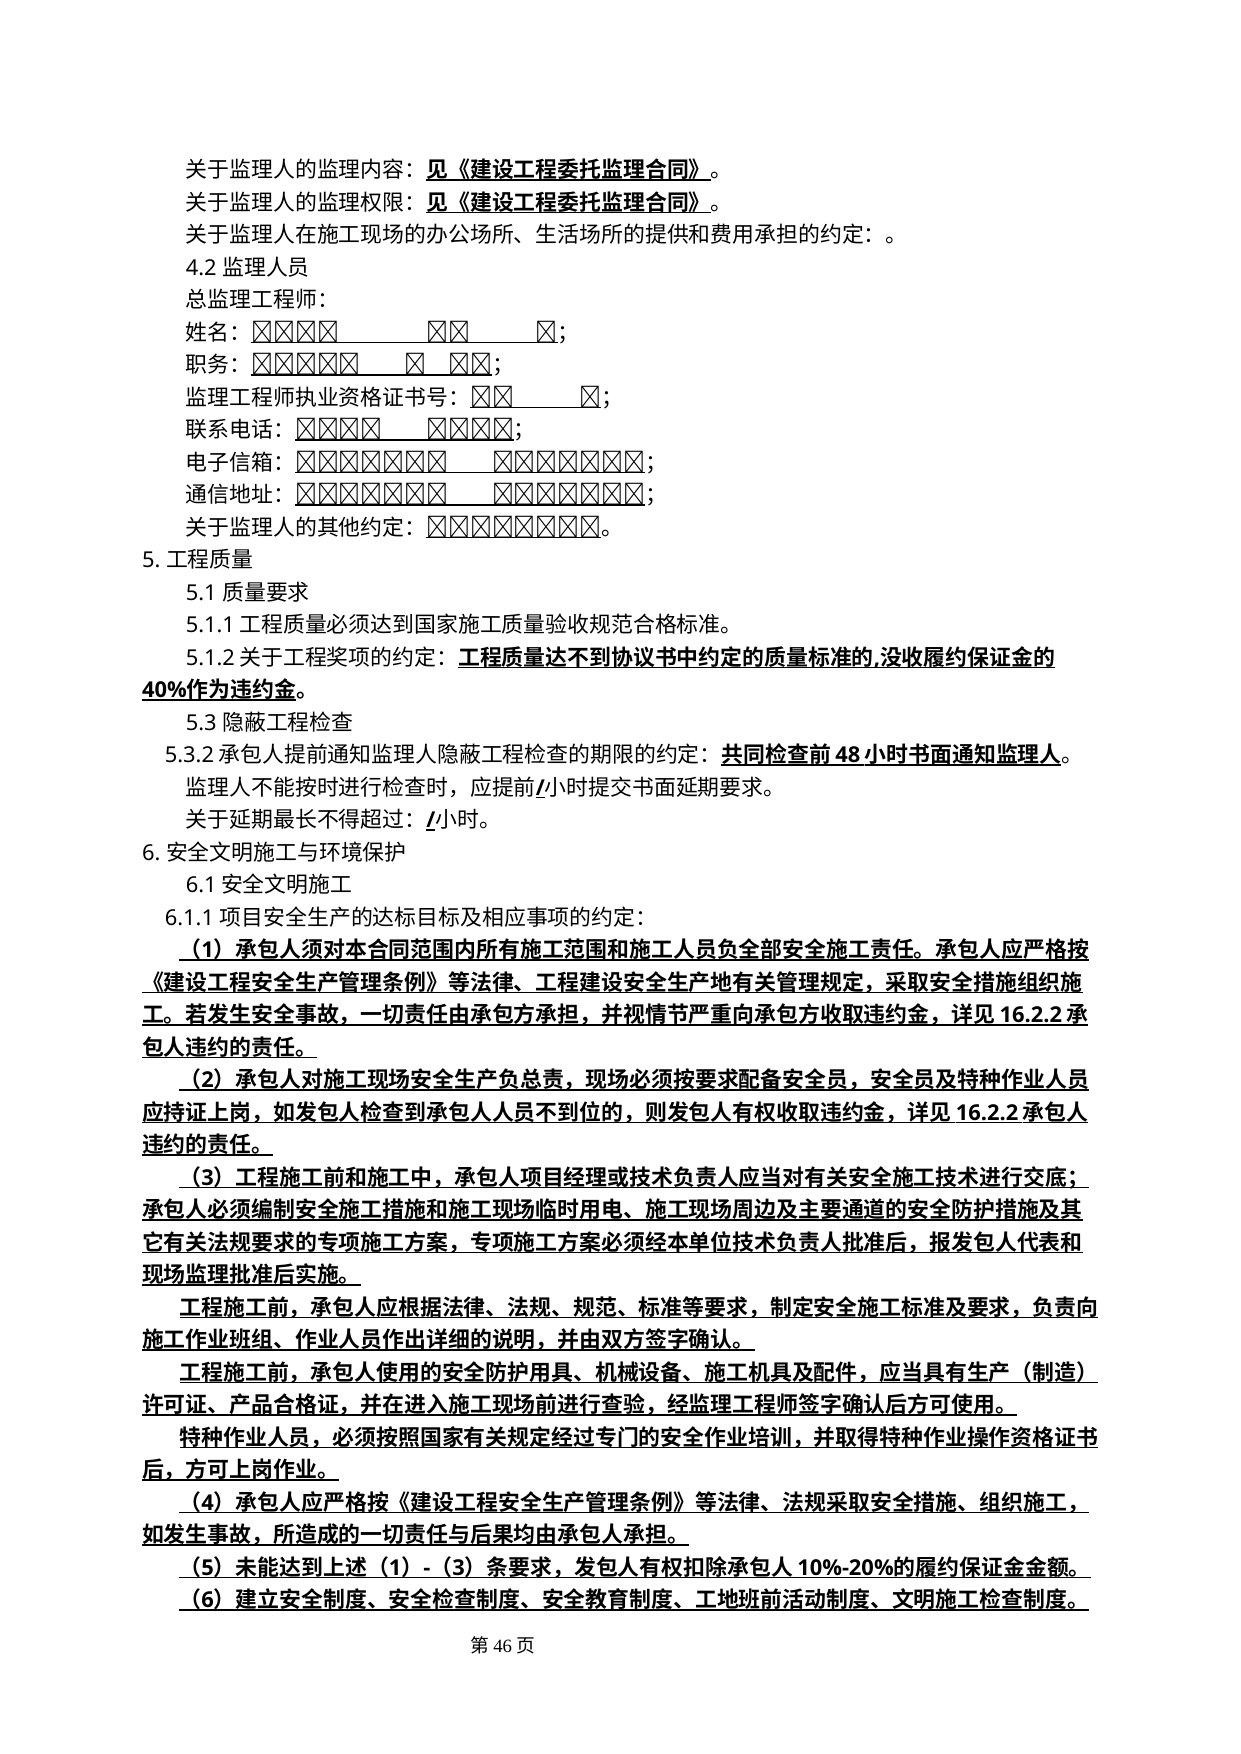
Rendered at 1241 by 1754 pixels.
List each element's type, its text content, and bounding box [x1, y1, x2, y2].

text 5.1 质量要求 [142, 574, 1098, 607]
text 5.3 隐蔽工程检查 [142, 704, 1098, 737]
text 监理工程师执业资格证书号： ； [142, 379, 1098, 412]
text 4.2 监理人员 [142, 249, 1098, 282]
text 姓名：  ； [142, 314, 1098, 347]
text 关于监理人在施工现场的办公场所、生活场所的提供和费用承担的约定：。 [142, 217, 1098, 249]
text 6.1.1 项目安全生产的达标目标及相应事项的约定： [142, 899, 1098, 932]
text 工程施工前，承包人应根据法律、法规、规范、标准等要求，制定安全施工标准及要求，负责向施工作业班组、作业人员作出详细的说明，并由双方签字确认。 [142, 1289, 1098, 1354]
text 工程施工前，承包人使用的安全防护用具、机械设备、施工机具及配件，应当具有生产（制造）许可证、产品合格证，并在进入施工现场前进行查验，经监理工程师签字确认后方可使用。 [142, 1354, 1098, 1419]
text 职务：  ； [142, 347, 1098, 379]
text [142, 1582, 1098, 1614]
text 关于监理人的监理权限：见《建设工程委托监理合同》。 [142, 184, 1098, 217]
text 电子信箱： ； [142, 444, 1098, 477]
text 5. 工程质量 [142, 542, 1098, 574]
text 联系电话： ； [142, 412, 1098, 444]
text （1）承包人须对本合同范围内所有施工范围和施工人员负全部安全施工责任。承包人应严格按《建设工程安全生产管理条例》等法律、工程建设安全生产地有关管理规定，采取安全措施组织施工。若发生安全事故，一切责任由承包方承担，并视情节严重向承包方收取违约金，详见16.2.2承包人违约的责任。 [142, 932, 1098, 1062]
text 监理人不能按时进行检查时，应提前/小时提交书面延期要求。 [142, 769, 1098, 802]
text （5）未能达到上述（1）-（3）条要求，发包人有权扣除承包人10%-20%的履约保证金金额。 [142, 1549, 1098, 1582]
text （3）工程施工前和施工中，承包人项目经理或技术负责人应当对有关安全施工技术进行交底；承包人必须编制安全施工措施和施工现场临时用电、施工现场周边及主要通道的安全防护措施及其它有关法规要求的专项施工方案，专项施工方案必须经本单位技术负责人批准后，报发包人代表和现场监理批准后实施。 [142, 1159, 1098, 1289]
text 特种作业人员，必须按照国家有关规定经过专门的安全作业培训，并取得特种作业操作资格证书后，方可上岗作业。 [142, 1419, 1098, 1484]
text 5.1.1工程质量必须达到国家施工质量验收规范合格标准。 [142, 607, 1098, 639]
text 5.3.2承包人提前通知监理人隐蔽工程检查的期限的约定：共同检查前48小时书面通知监理人。 [142, 737, 1098, 769]
text 关于监理人的其他约定：。 [142, 509, 1098, 542]
text 关于监理人的监理内容：见《建设工程委托监理合同》。 [142, 152, 1098, 184]
text 通信地址： ； [142, 477, 1098, 509]
text （2）承包人对施工现场安全生产负总责，现场必须按要求配备安全员，安全员及特种作业人员应持证上岗，如发包人检查到承包人人员不到位的，则发包人有权收取违约金，详见16.2.2承包人违约的责任。 [142, 1062, 1098, 1159]
text （4）承包人应严格按《建设工程安全生产管理条例》等法律、法规采取安全措施、组织施工，如发生事故，所造成的一切责任与后果均由承包人承担。 [142, 1484, 1098, 1549]
text 6.1安全文明施工 [142, 867, 1098, 899]
text 总监理工程师： [142, 282, 1098, 314]
text 5.1.2关于工程奖项的约定：工程质量达不到协议书中约定的质量标准的,没收履约保证金的40%作为违约金。 [142, 639, 1098, 704]
text 6. 安全文明施工与环境保护 [142, 834, 1098, 867]
text 关于延期最长不得超过：/小时。 [142, 802, 1098, 834]
